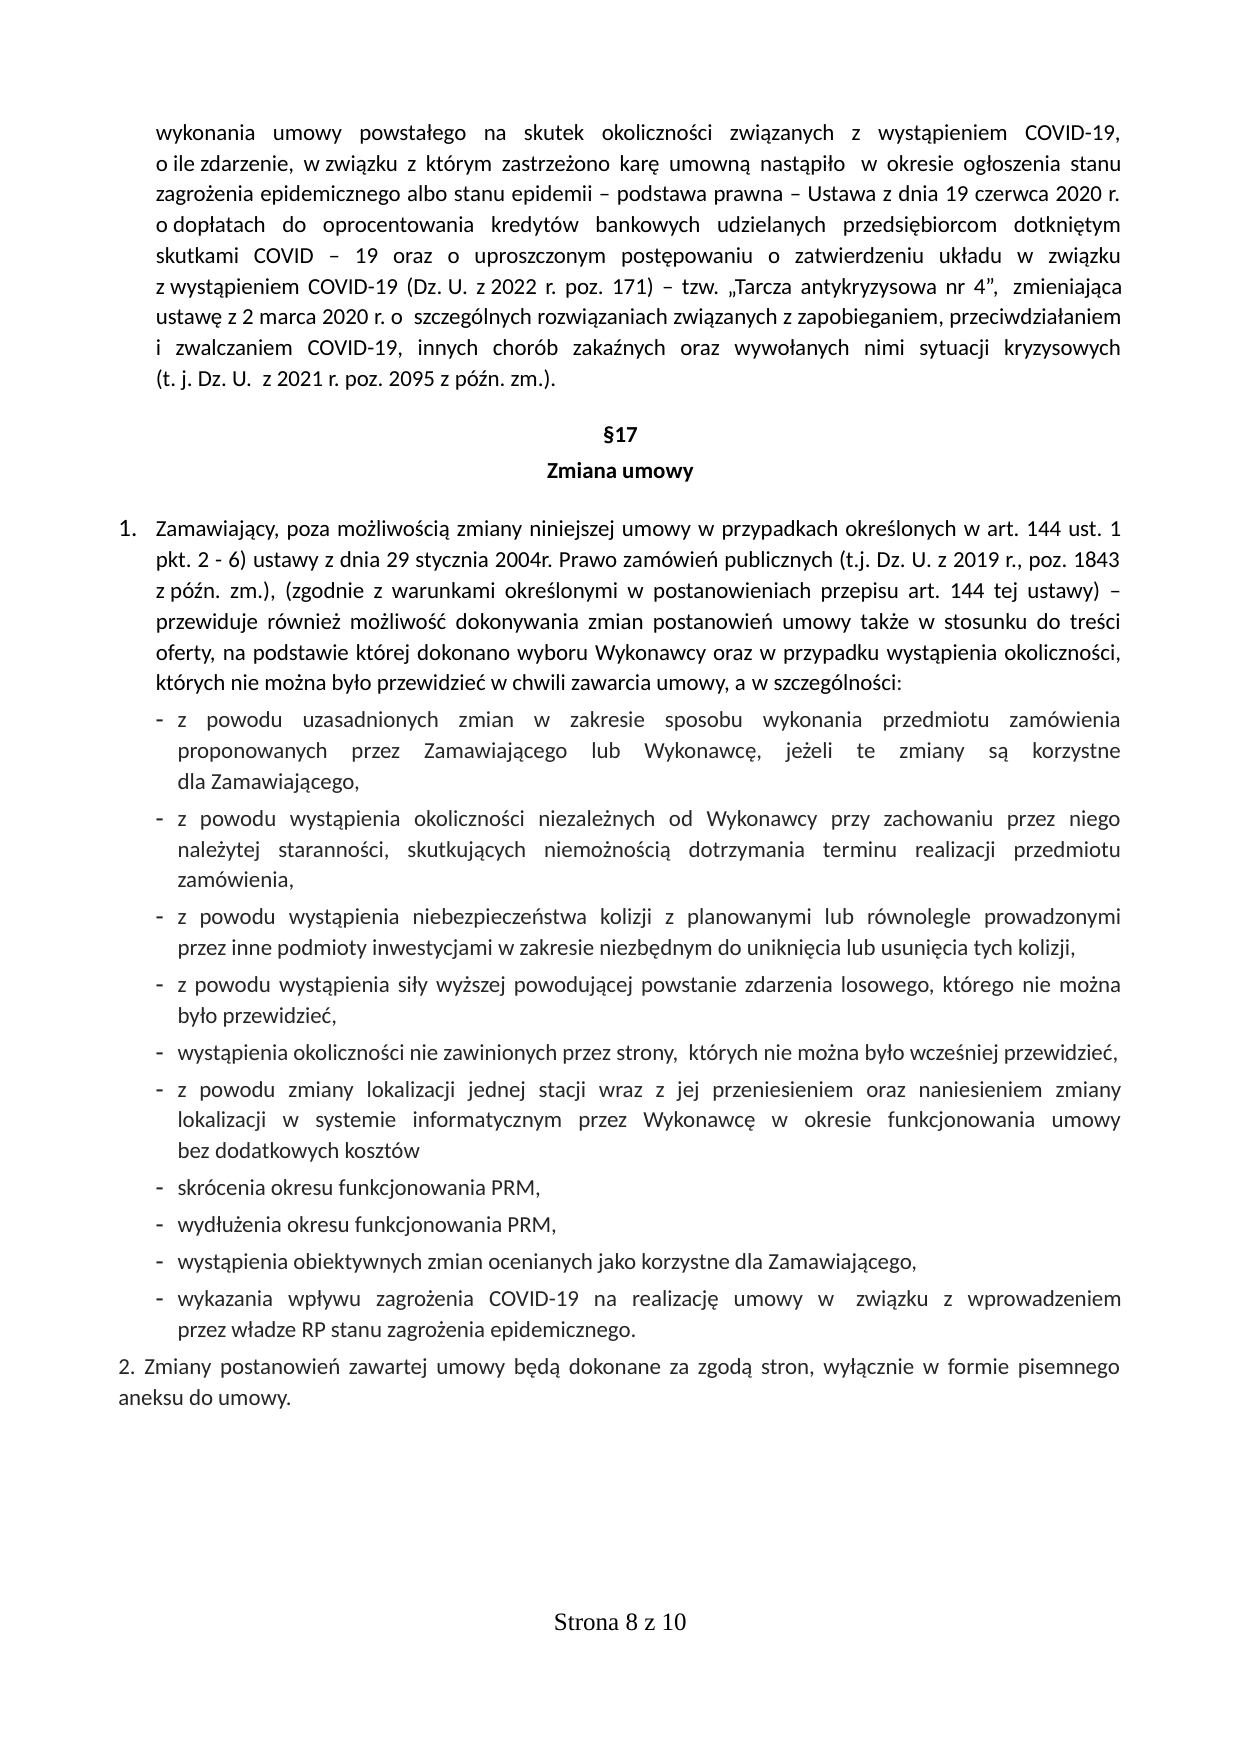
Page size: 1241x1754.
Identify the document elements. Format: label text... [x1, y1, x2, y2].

list wystąpienia okoliczności nie zawinionych przez strony, których nie można było wcześniej przewidzieć, [156, 1038, 1122, 1066]
list z powodu uzasadnionych zmian w zakresie sposobu wykonania przedmiotu zamówienia proponowanych przez Zamawiającego lub Wykonawcę, jeżeli te zmiany są korzystne dla Zamawiającego, [156, 706, 1122, 795]
text 2. Zmiany postanowień zawartej umowy będą dokonane za zgodą stron, wyłącznie w formie pisemnego aneksu do umowy. [118, 1352, 1122, 1411]
list skrócenia okresu funkcjonowania PRM, [156, 1173, 1122, 1201]
list z powodu wystąpienia niebezpieczeństwa kolizji z planowanymi lub równolegle prowadzonymi przez inne podmioty inwestycjami w zakresie niezbędnym do uniknięcia lub usunięcia tych kolizji, [156, 902, 1122, 961]
list wystąpienia obiektywnych zmian ocenianych jako korzystne dla Zamawiającego, [156, 1247, 1122, 1275]
list Zamawiający, poza możliwością zmiany niniejszej umowy w przypadkach określonych w art. 144 ust. 1 pkt. 2 - 6) ustawy z dnia 29 stycznia 2004r. Prawo zamówień publicznych (t.j. Dz. U. z 2019 r., poz. 1843 z późn. zm.), (zgodnie z warunkami określonymi w postanowieniach przepisu art. 144 tej ustawy) –przewiduje również możliwość dokonywania zmian postanowień umowy także w stosunku do treści oferty, na podstawie której dokonano wyboru Wykonawcy oraz w przypadku wystąpienia okoliczności, których nie można było przewidzieć w chwili zawarcia umowy, a w szczególności: [118, 512, 1122, 697]
text Zmiana umowy [118, 457, 1122, 485]
list z powodu wystąpienia okoliczności niezależnych od Wykonawcy przy zachowaniu przez niego należytej staranności, skutkujących niemożnością dotrzymania terminu realizacji przedmiotu zamówienia, [156, 804, 1122, 893]
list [118, 118, 1122, 392]
list wydłużenia okresu funkcjonowania PRM, [156, 1210, 1122, 1238]
text §17 [118, 420, 1122, 448]
list wykazania wpływu zagrożenia COVID-19 na realizację umowy w związku z wprowadzeniem przez władze RP stanu zagrożenia epidemicznego. [156, 1284, 1122, 1343]
list z powodu wystąpienia siły wyższej powodującej powstanie zdarzenia losowego, którego nie można było przewidzieć, [156, 970, 1122, 1029]
list z powodu zmiany lokalizacji jednej stacji wraz z jej przeniesieniem oraz naniesieniem zmiany lokalizacji w systemie informatycznym przez Wykonawcę w okresie funkcjonowania umowy bez dodatkowych kosztów [156, 1075, 1122, 1164]
